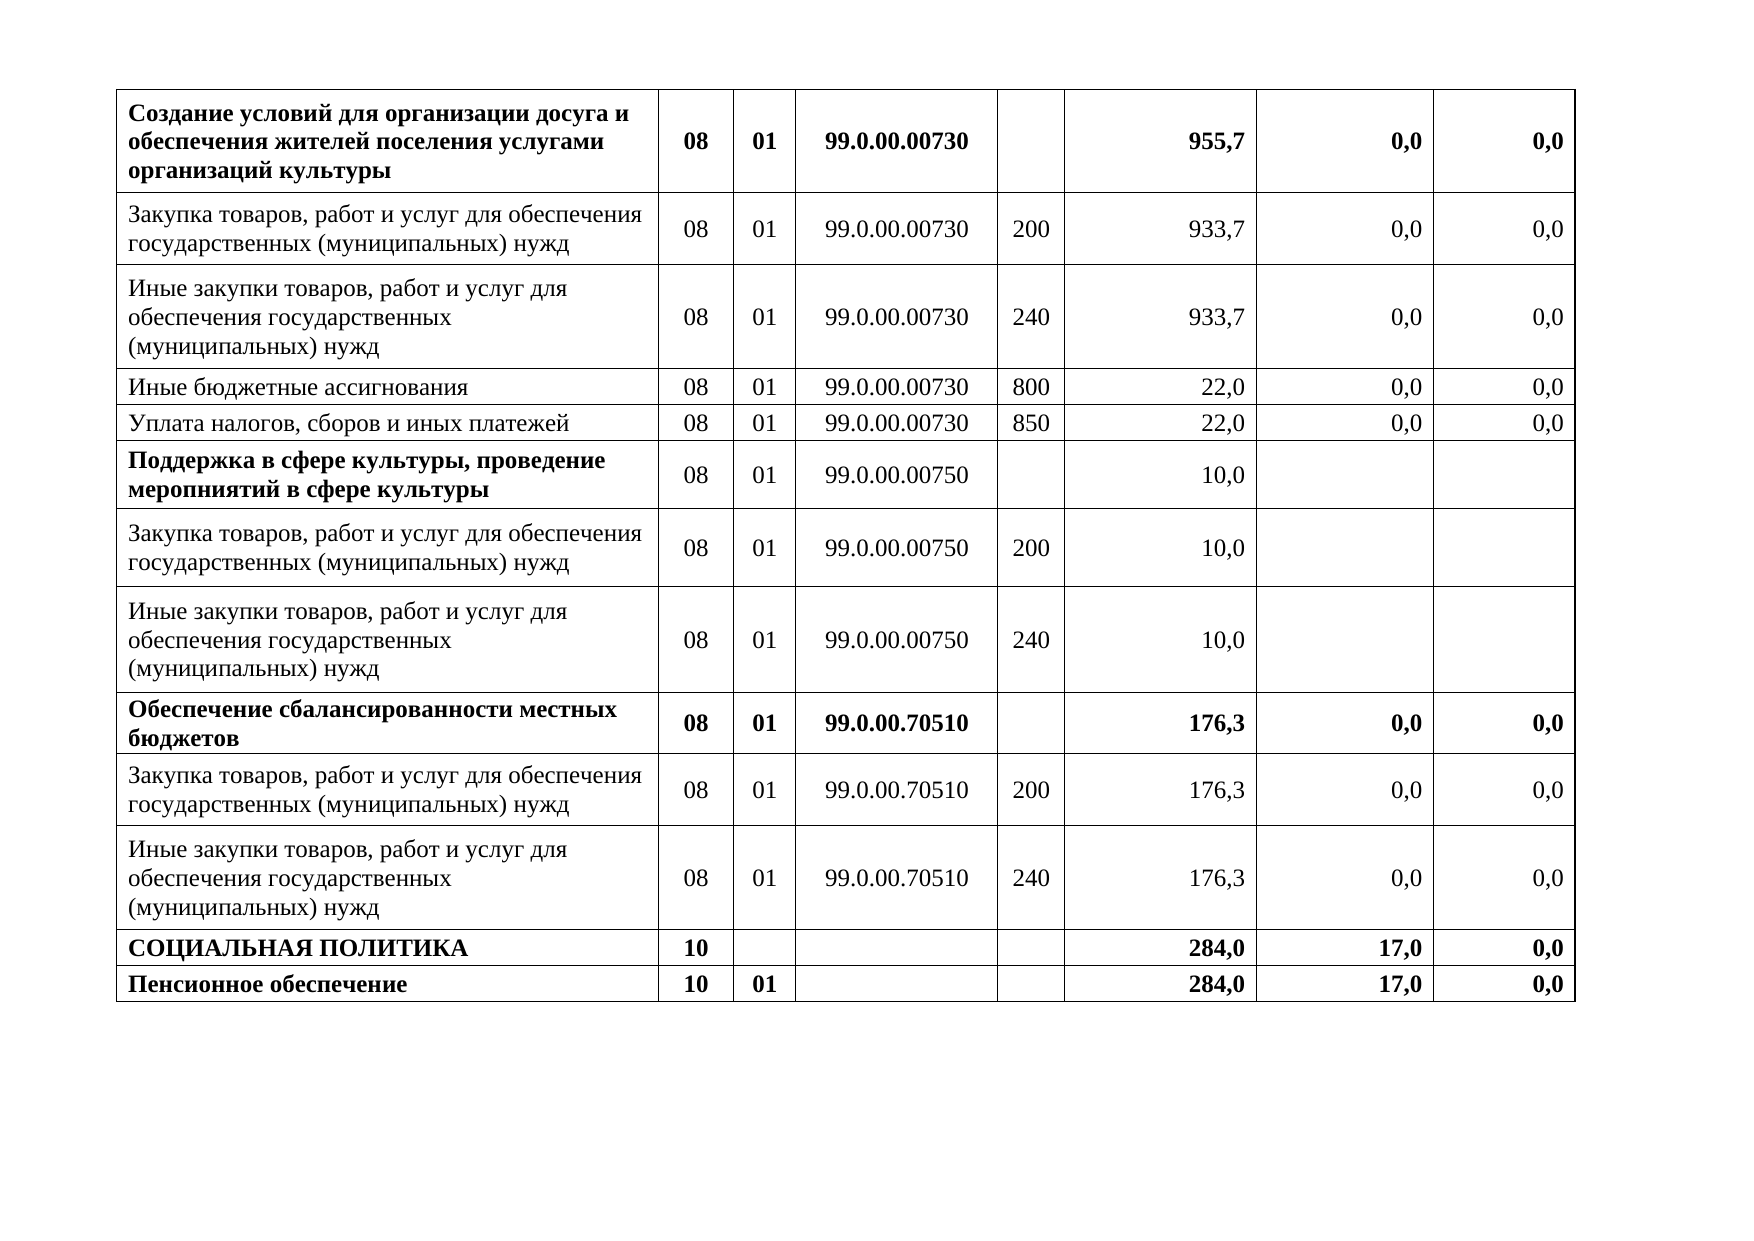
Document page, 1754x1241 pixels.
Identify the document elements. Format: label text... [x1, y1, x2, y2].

table_cell 284,0 [1065, 930, 1256, 965]
table_cell [1257, 441, 1433, 507]
table_cell 01 [734, 265, 795, 368]
table_cell Иные закупки товаров, работ и услуг для обеспечения государственных (муниципальных) нужд [117, 826, 658, 929]
table_cell 240 [998, 265, 1064, 368]
table_cell Закупка товаров, работ и услуг для обеспечения государственных (муниципальных) нужд [117, 754, 658, 824]
table_cell 01 [734, 369, 795, 404]
table_cell 99.0.00.00730 [796, 265, 997, 368]
table_cell [1434, 587, 1574, 692]
table_cell 08 [659, 193, 733, 264]
table_cell 200 [998, 509, 1064, 586]
table_cell 99.0.00.00730 [796, 90, 997, 192]
table_cell Обеспечение сбалансированности местных бюджетов [117, 693, 658, 753]
table_cell 01 [734, 441, 795, 507]
table_cell 0,0 [1434, 90, 1574, 192]
table_cell 99.0.00.70510 [796, 693, 997, 753]
table_cell 0,0 [1257, 754, 1433, 824]
table_cell [998, 966, 1064, 1001]
table_cell Иные закупки товаров, работ и услуг для обеспечения государственных (муниципальных) нужд [117, 265, 658, 368]
table_cell [1434, 441, 1574, 507]
table_cell 0,0 [1257, 193, 1433, 264]
table_cell 08 [659, 441, 733, 507]
table_cell Поддержка в сфере культуры, проведение меропниятий в сфере культуры [117, 441, 658, 507]
table_cell 10,0 [1065, 509, 1256, 586]
table_cell 01 [734, 826, 795, 929]
table_cell 0,0 [1434, 193, 1574, 264]
table_cell [998, 90, 1064, 192]
table_cell [1434, 509, 1574, 586]
table_cell 99.0.00.00730 [796, 369, 997, 404]
table_cell [734, 930, 795, 965]
table_cell 17,0 [1257, 966, 1433, 1001]
table_cell 01 [734, 90, 795, 192]
table_cell 176,3 [1065, 826, 1256, 929]
table_cell Иные бюджетные ассигнования [117, 369, 658, 404]
table_cell 99.0.00.00750 [796, 509, 997, 586]
table_cell 0,0 [1257, 405, 1433, 440]
table_cell 22,0 [1065, 369, 1256, 404]
table_cell 240 [998, 826, 1064, 929]
table_cell 0,0 [1257, 90, 1433, 192]
table_cell 176,3 [1065, 754, 1256, 824]
table_cell 0,0 [1434, 966, 1574, 1001]
table_cell 0,0 [1257, 369, 1433, 404]
table_cell 08 [659, 826, 733, 929]
table_cell 99.0.00.00750 [796, 587, 997, 692]
table_cell 08 [659, 405, 733, 440]
table_cell 08 [659, 90, 733, 192]
table_cell 10,0 [1065, 587, 1256, 692]
table_cell 99.0.00.00750 [796, 441, 997, 507]
table_cell [796, 930, 997, 965]
table_cell 99.0.00.70510 [796, 826, 997, 929]
table_cell 10 [659, 930, 733, 965]
table_cell 01 [734, 587, 795, 692]
table_cell 0,0 [1434, 265, 1574, 368]
table_cell 01 [734, 193, 795, 264]
table_cell 99.0.00.00730 [796, 405, 997, 440]
table_cell 10,0 [1065, 441, 1256, 507]
table_cell 01 [734, 966, 795, 1001]
table_cell 200 [998, 193, 1064, 264]
table_cell 01 [734, 754, 795, 824]
table_cell [796, 966, 997, 1001]
table_cell 240 [998, 587, 1064, 692]
table_cell 0,0 [1257, 826, 1433, 929]
table_cell Пенсионное обеспечение [117, 966, 658, 1001]
table_cell Уплата налогов, сборов и иных платежей [117, 405, 658, 440]
table_cell 850 [998, 405, 1064, 440]
table_cell 0,0 [1434, 754, 1574, 824]
table_cell 01 [734, 509, 795, 586]
table_cell Закупка товаров, работ и услуг для обеспечения государственных (муниципальных) нужд [117, 509, 658, 586]
table_cell 284,0 [1065, 966, 1256, 1001]
table_cell [1257, 509, 1433, 586]
table_cell 933,7 [1065, 193, 1256, 264]
table_cell [998, 930, 1064, 965]
table_cell 0,0 [1257, 265, 1433, 368]
table_cell 01 [734, 693, 795, 753]
table_cell 800 [998, 369, 1064, 404]
table_cell 0,0 [1434, 405, 1574, 440]
table_cell 200 [998, 754, 1064, 824]
table_cell 0,0 [1434, 693, 1574, 753]
table_cell 0,0 [1434, 369, 1574, 404]
table_cell 08 [659, 265, 733, 368]
table_cell 08 [659, 509, 733, 586]
table_cell Создание условий для организации досуга и обеспечения жителей поселения услугами организаций культуры [117, 90, 658, 192]
table_cell 0,0 [1434, 930, 1574, 965]
table_cell [1257, 587, 1433, 692]
table_cell СОЦИАЛЬНАЯ ПОЛИТИКА [117, 930, 658, 965]
table_cell Иные закупки товаров, работ и услуг для обеспечения государственных (муниципальных) нужд [117, 587, 658, 692]
table_cell 0,0 [1434, 826, 1574, 929]
table_cell 933,7 [1065, 265, 1256, 368]
table_cell [998, 441, 1064, 507]
table_cell 08 [659, 587, 733, 692]
table_cell 22,0 [1065, 405, 1256, 440]
table_cell 17,0 [1257, 930, 1433, 965]
table_cell 176,3 [1065, 693, 1256, 753]
table_cell Закупка товаров, работ и услуг для обеспечения государственных (муниципальных) нужд [117, 193, 658, 264]
table_cell 08 [659, 693, 733, 753]
table_cell 0,0 [1257, 693, 1433, 753]
table_cell 08 [659, 369, 733, 404]
table_cell 99.0.00.70510 [796, 754, 997, 824]
table_cell 01 [734, 405, 795, 440]
table_cell 10 [659, 966, 733, 1001]
table_cell 08 [659, 754, 733, 824]
table_cell [998, 693, 1064, 753]
table_cell 99.0.00.00730 [796, 193, 997, 264]
table_cell 955,7 [1065, 90, 1256, 192]
